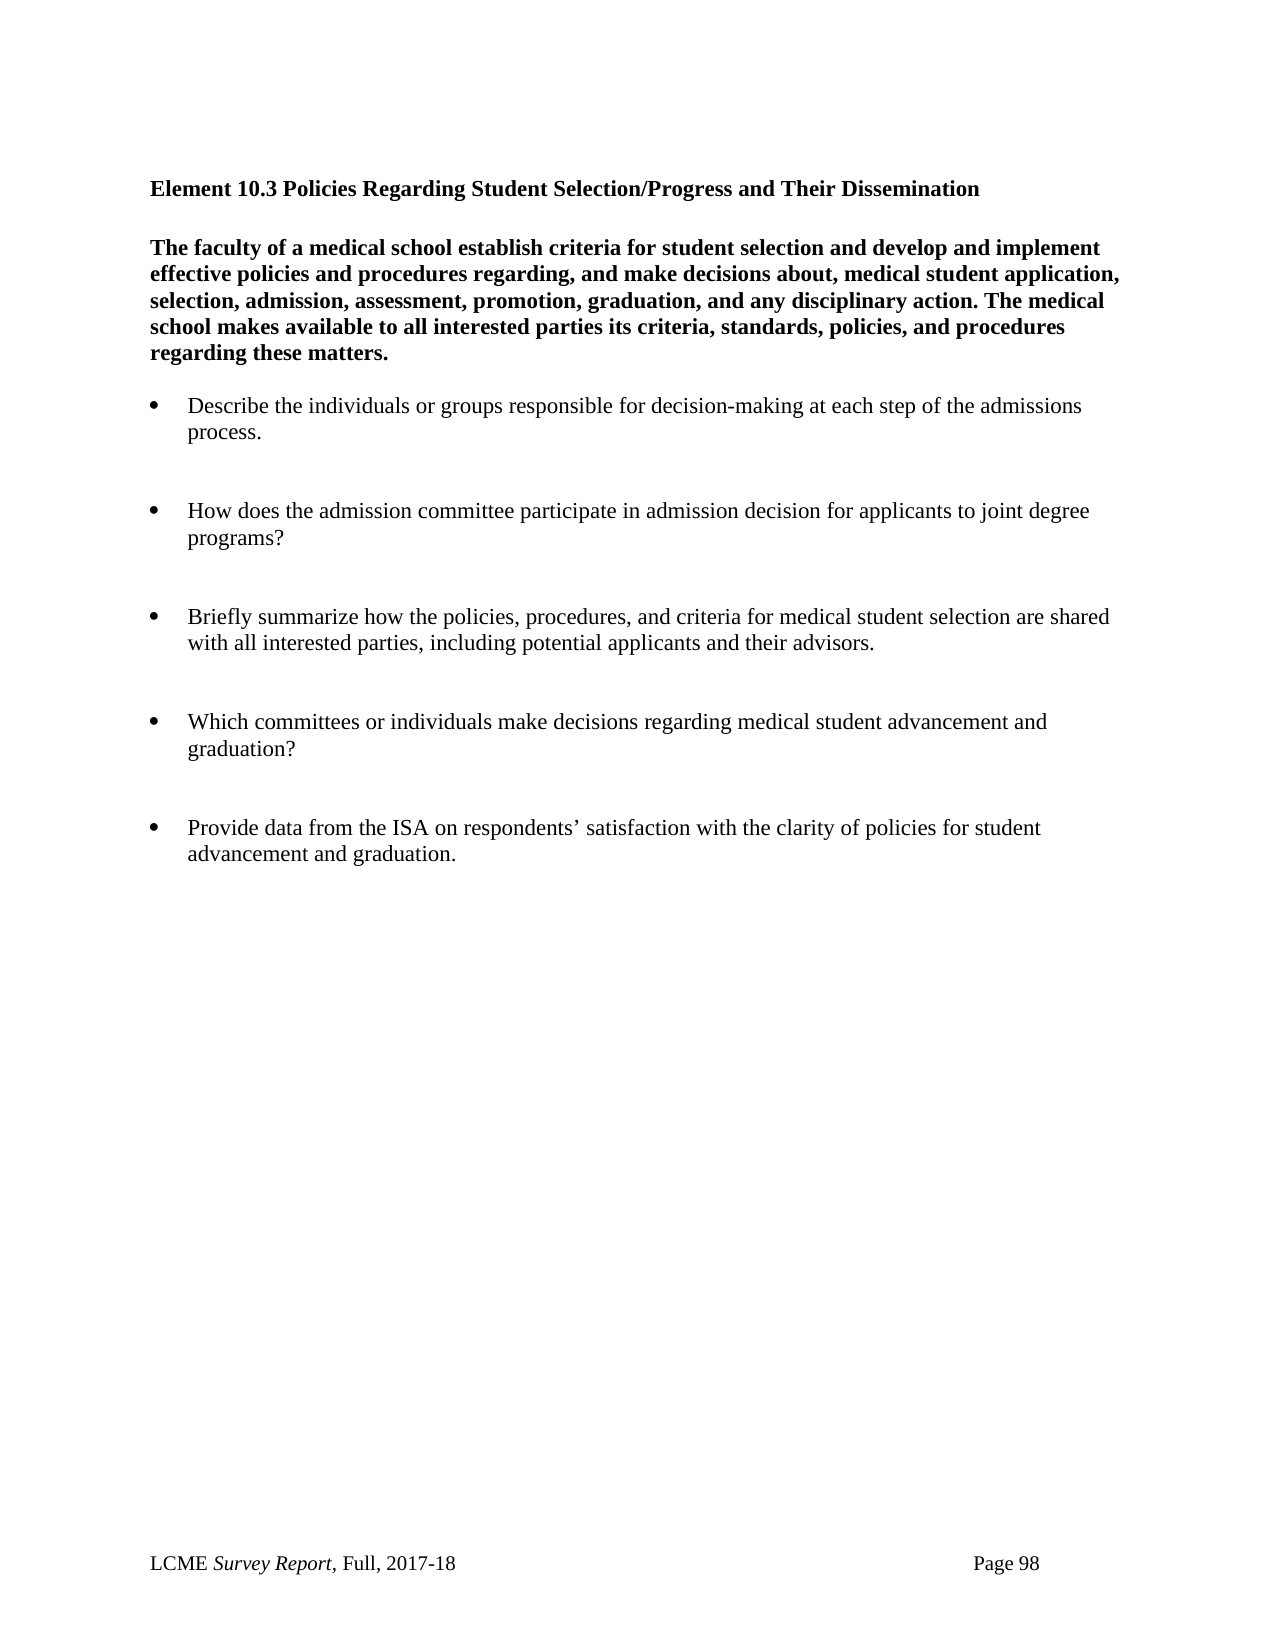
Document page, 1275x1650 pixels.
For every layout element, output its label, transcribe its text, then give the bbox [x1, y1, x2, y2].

list Which committees or individuals make decisions regarding medical student advancement and graduation? [150, 708, 1125, 761]
list How does the admission committee participate in admission decision for applicants to joint degree programs? [150, 497, 1125, 550]
subtitle Element 10.3 Policies Regarding Student Selection/Progress and Their Dissemination [150, 175, 1125, 201]
text The faculty of a medical school establish criteria for student selection and develop and implement effective policies and procedures regarding, and make decisions about, medical student application, selection, admission, assessment, promotion, graduation, and any disciplinary action. The medical school makes available to all interested parties its criteria, standards, policies, and procedures regarding these matters. [150, 234, 1125, 366]
list Describe the individuals or groups responsible for decision-making at each step of the admissions process. [150, 392, 1125, 445]
list Briefly summarize how the policies, procedures, and criteria for medical student selection are shared with all interested parties, including potential applicants and their advisors. [150, 603, 1125, 656]
list Provide data from the ISA on respondents’ satisfaction with the clarity of policies for student advancement and graduation. [150, 814, 1125, 866]
